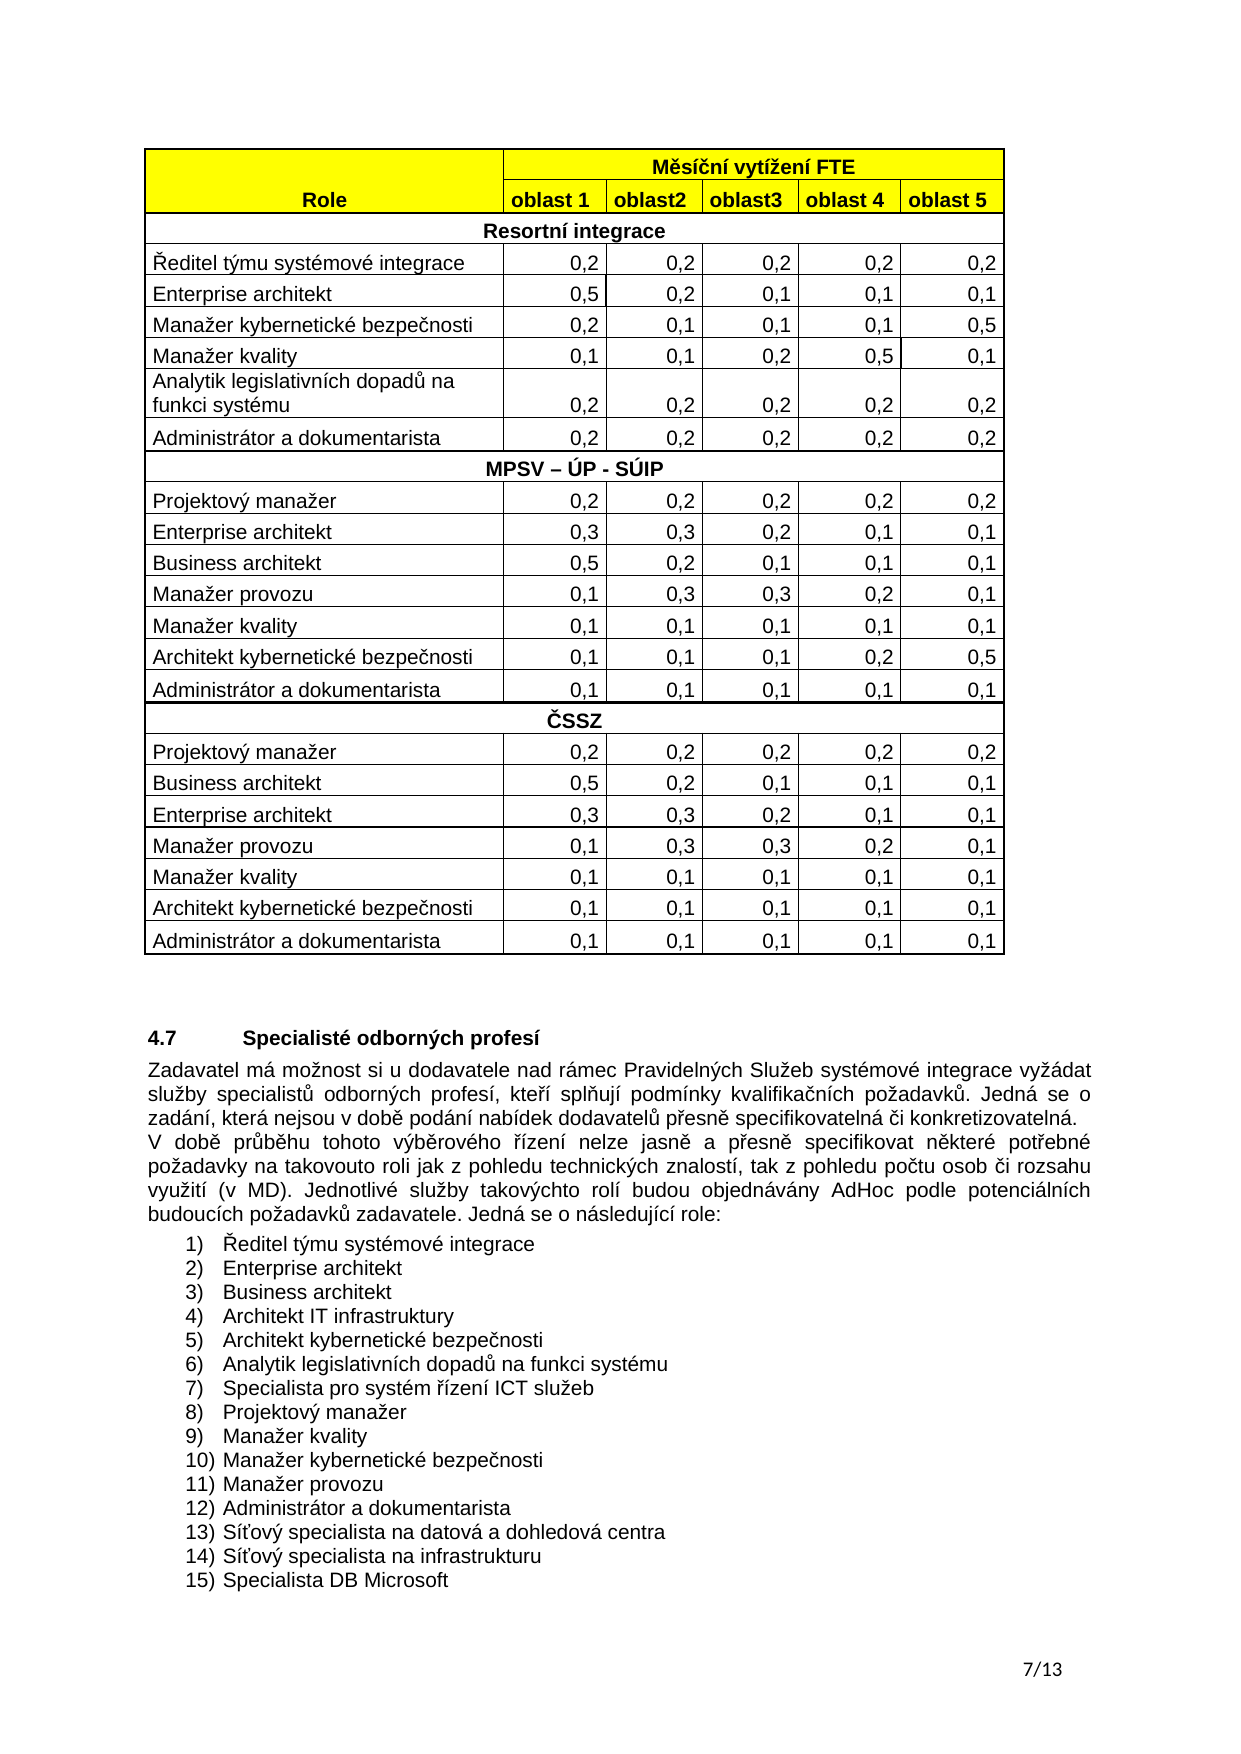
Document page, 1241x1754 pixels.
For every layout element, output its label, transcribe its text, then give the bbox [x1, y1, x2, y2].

table_cell 0,1 [607, 607, 702, 637]
table_cell 0,2 [703, 796, 798, 826]
table_cell 0,1 [799, 607, 900, 637]
table_cell 0,1 [799, 670, 900, 701]
table_cell 0,1 [901, 607, 1003, 637]
table_cell Enterprise architekt [146, 796, 503, 826]
table_cell Analytik legislativních dopadů na funkci systému [146, 369, 503, 417]
table_cell Projektový manažer [146, 734, 503, 764]
table_cell 0,1 [703, 275, 798, 306]
table_cell 0,1 [901, 921, 1003, 953]
table_cell oblast 4 [799, 180, 900, 212]
table_cell 0,1 [901, 890, 1003, 920]
text V době průběhu tohoto výběrového řízení nelze jasně a přesně specifikovat některé potřebné požadavky na takovouto roli jak z pohledu technických znalostí, tak z pohledu počtu osob či rozsahu využití (v MD). Jednotlivé služby takovýchto rolí budou objednávány AdHoc podle potenciálních budoucích požadavků zadavatele. Jedná se o následující role: [148, 1130, 1092, 1226]
table_cell oblast2 [607, 180, 702, 212]
table_cell 0,1 [799, 796, 900, 826]
table_cell 0,2 [607, 275, 702, 306]
table_cell 0,1 [799, 545, 900, 575]
table_cell 0,2 [799, 734, 900, 764]
table_cell 0,1 [901, 796, 1003, 826]
table_cell 0,3 [607, 576, 702, 606]
table_cell Administrátor a dokumentarista [146, 921, 503, 953]
table_cell 0,2 [703, 514, 798, 544]
table_cell 0,2 [799, 828, 900, 858]
table_cell 0,1 [799, 921, 900, 953]
table_cell 0,1 [504, 921, 606, 953]
table_cell Resortní integrace [146, 214, 1003, 243]
table_cell 0,2 [504, 307, 606, 337]
table_cell Architekt kybernetické bezpečnosti [146, 890, 503, 920]
table_cell 0,2 [703, 482, 798, 512]
table_cell Projektový manažer [146, 482, 503, 512]
table_cell 0,2 [703, 338, 798, 368]
table_cell 0,2 [607, 545, 702, 575]
table_cell 0,2 [901, 418, 1003, 450]
table_cell MPSV – ÚP - SÚIP [146, 452, 1003, 481]
table_cell 0,2 [607, 482, 702, 512]
table_cell 0,2 [703, 418, 798, 450]
list Projektový manažer [185, 1400, 1092, 1424]
table_cell Architekt kybernetické bezpečnosti [146, 639, 503, 669]
table_cell 0,3 [504, 796, 606, 826]
table_cell 0,1 [901, 670, 1003, 701]
table_cell 0,1 [607, 890, 702, 920]
table_cell 0,1 [504, 576, 606, 606]
table_cell 0,2 [799, 244, 900, 274]
table_cell 0,1 [703, 545, 798, 575]
table_cell 0,1 [902, 338, 1003, 368]
table_cell oblast3 [703, 180, 798, 212]
table_cell 0,2 [607, 734, 702, 764]
list Síťový specialista na datová a dohledová centra [185, 1519, 1092, 1543]
table_cell 0,2 [607, 369, 702, 417]
table_cell 0,2 [504, 734, 606, 764]
table_cell 0,2 [607, 765, 702, 795]
list Business architekt [185, 1280, 1092, 1304]
table_cell 0,3 [504, 514, 606, 544]
table_cell Ředitel týmu systémové integrace [146, 244, 503, 274]
table_cell 0,1 [901, 545, 1003, 575]
list Specialista pro systém řízení ICT služeb [185, 1376, 1092, 1400]
table_cell Manažer provozu [146, 576, 503, 606]
table_cell 0,5 [901, 639, 1003, 669]
table_cell 0,2 [901, 734, 1003, 764]
table_cell 0,3 [607, 796, 702, 826]
list Analytik legislativních dopadů na funkci systému [185, 1352, 1092, 1376]
table_cell 0,1 [799, 890, 900, 920]
list Specialista DB Microsoft [185, 1567, 1092, 1591]
table_header Měsíční vytížení FTE [504, 150, 1003, 179]
table_cell 0,2 [703, 369, 798, 417]
table_cell 0,5 [504, 275, 605, 306]
table_cell 0,2 [504, 244, 606, 274]
table_cell 0,1 [703, 670, 798, 701]
table_cell 0,2 [901, 482, 1003, 512]
table_cell 0,1 [799, 514, 900, 544]
table_cell Manažer provozu [146, 828, 503, 858]
table_cell 0,2 [901, 369, 1003, 417]
table_cell Manažer kvality [146, 859, 503, 889]
table_cell 0,3 [703, 576, 798, 606]
table_cell 0,3 [703, 828, 798, 858]
table_cell 0,1 [799, 275, 900, 306]
table_cell Business architekt [146, 545, 503, 575]
table_cell 0,1 [703, 890, 798, 920]
table_cell 0,1 [901, 828, 1003, 858]
list Síťový specialista na infrastrukturu [185, 1543, 1092, 1567]
table_cell 0,1 [901, 514, 1003, 544]
table_cell 0,1 [703, 921, 798, 953]
table_cell 0,2 [799, 639, 900, 669]
table_cell 0,1 [901, 275, 1003, 306]
text Zadavatel má možnost si u dodavatele nad rámec Pravidelných Služeb systémové integrace vyžádat služby specialistů odborných profesí, kteří splňují podmínky kvalifikačních požadavků. Jedná se o zadání, která nejsou v době podání nabídek dodavatelů přesně specifikovatelná či konkretizovatelná. [148, 1058, 1092, 1130]
list Manažer provozu [185, 1472, 1092, 1496]
table_cell 0,1 [607, 639, 702, 669]
table_cell 0,1 [703, 765, 798, 795]
table_cell Manažer kvality [146, 607, 503, 637]
table_cell 0,2 [703, 244, 798, 274]
table_cell 0,5 [504, 545, 606, 575]
table_cell 0,2 [703, 734, 798, 764]
table_cell Enterprise architekt [146, 275, 503, 306]
table_cell oblast 1 [504, 180, 606, 212]
table_cell 0,2 [799, 418, 900, 450]
table_cell 0,1 [607, 921, 702, 953]
list Administrátor a dokumentarista [185, 1496, 1092, 1519]
list Ředitel týmu systémové integrace [185, 1232, 1092, 1256]
table_cell 0,1 [703, 859, 798, 889]
table_cell Administrátor a dokumentarista [146, 670, 503, 701]
table_cell 0,2 [799, 369, 900, 417]
table_cell 0,2 [901, 244, 1003, 274]
table_cell Manažer kvality [146, 338, 503, 368]
table_cell 0,5 [799, 338, 900, 368]
table_cell Administrátor a dokumentarista [146, 418, 503, 450]
table_cell 0,1 [703, 307, 798, 337]
table_cell 0,1 [799, 859, 900, 889]
table_cell 0,1 [607, 307, 702, 337]
table_cell 0,1 [799, 765, 900, 795]
table_cell 0,1 [901, 576, 1003, 606]
table_cell 0,1 [607, 338, 702, 368]
table_cell 0,3 [607, 514, 702, 544]
table_cell 0,2 [799, 482, 900, 512]
table_cell 0,1 [504, 639, 606, 669]
table_cell 0,1 [607, 670, 702, 701]
table_cell 0,5 [901, 307, 1003, 337]
subtitle Specialisté odborných profesí [148, 1021, 1092, 1050]
table_cell 0,1 [504, 859, 606, 889]
table_cell Manažer kybernetické bezpečnosti [146, 307, 503, 337]
table_cell 0,1 [703, 607, 798, 637]
table_cell 0,3 [607, 828, 702, 858]
table_cell 0,2 [504, 482, 606, 512]
table_cell oblast 5 [901, 180, 1003, 212]
table_cell 0,2 [504, 369, 606, 417]
table_cell 0,2 [799, 576, 900, 606]
table_cell 0,2 [607, 418, 702, 450]
table_cell 0,1 [703, 639, 798, 669]
table_cell 0,1 [607, 859, 702, 889]
table_cell 0,1 [504, 890, 606, 920]
table_cell 0,1 [799, 307, 900, 337]
table_cell Enterprise architekt [146, 514, 503, 544]
table_cell 0,1 [504, 607, 606, 637]
table_cell 0,1 [901, 765, 1003, 795]
table_cell 0,1 [504, 828, 606, 858]
list Manažer kvality [185, 1424, 1092, 1448]
list Manažer kybernetické bezpečnosti [185, 1448, 1092, 1472]
table_cell 0,2 [607, 244, 702, 274]
list Architekt kybernetické bezpečnosti [185, 1328, 1092, 1352]
list Enterprise architekt [185, 1256, 1092, 1280]
table_cell ČSSZ [146, 704, 1003, 733]
table_cell 0,1 [504, 670, 606, 701]
table_header Role [146, 150, 503, 212]
table_cell 0,2 [504, 418, 606, 450]
table_cell 0,1 [901, 859, 1003, 889]
list Architekt IT infrastruktury [185, 1304, 1092, 1328]
table_cell Business architekt [146, 765, 503, 795]
table_cell 0,1 [504, 338, 606, 368]
table_cell 0,5 [504, 765, 606, 795]
